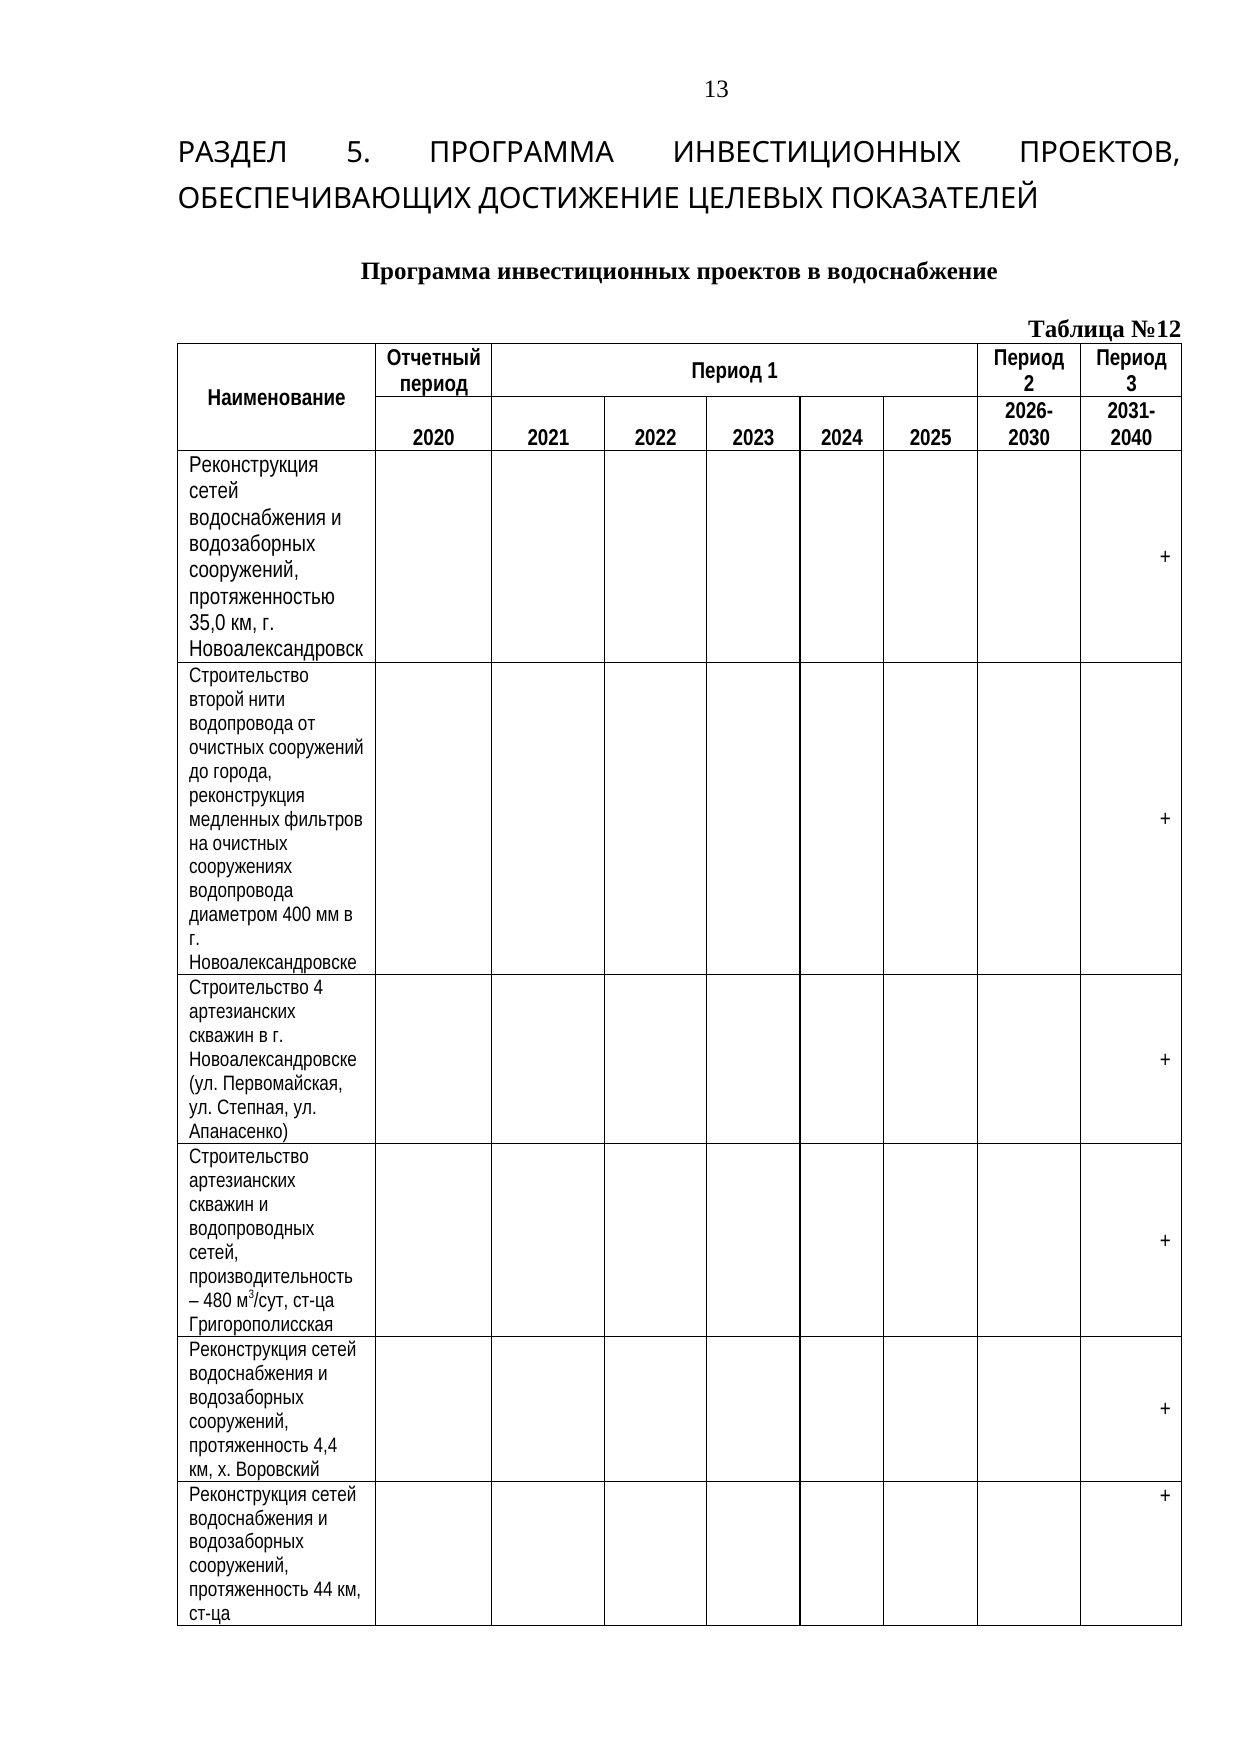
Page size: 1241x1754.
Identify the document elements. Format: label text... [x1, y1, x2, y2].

table_cell [605, 1337, 706, 1481]
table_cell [178, 1482, 375, 1625]
table_cell [801, 1482, 883, 1625]
table_cell [801, 663, 883, 974]
table_cell [376, 1482, 491, 1625]
table_cell [492, 1482, 604, 1625]
table_cell [884, 451, 977, 662]
table_cell [978, 1144, 1080, 1336]
table_cell [884, 1482, 977, 1625]
table_cell Реконструкция сетей водоснабжения и водозаборных сооружений, протяженностью 35,0 км, г. Новоалександровск [178, 451, 375, 662]
table_cell [492, 1144, 604, 1336]
table_cell 2025 [884, 397, 977, 450]
table_cell [492, 663, 604, 974]
table_cell [884, 1337, 977, 1481]
table_cell [978, 451, 1080, 662]
table_cell [978, 663, 1080, 974]
table_cell [801, 451, 883, 662]
table_cell [801, 975, 883, 1143]
table_cell Строительство второй нити водопровода от очистных сооружений до города, реконструкция медленных фильтров на очистных сооружениях водопровода диаметром 400 мм в г. Новоалександровске [178, 663, 375, 974]
table_cell [884, 1144, 977, 1336]
table_cell [376, 451, 491, 662]
table_cell Строительство 4 артезианских скважин в г. Новоалександровске (ул. Первомайская, ул. Степная, ул. Апанасенко) [178, 975, 375, 1143]
table_header Наименование [178, 344, 375, 450]
table_cell Строительство артезианских скважин и водопроводных сетей, производительность – 480 м3/сут, ст-ца Григорополисская [178, 1144, 375, 1336]
table_cell 2020 [376, 397, 491, 450]
table_cell [978, 1482, 1080, 1625]
table_cell [707, 975, 799, 1143]
table_cell 2024 [801, 397, 883, 450]
table_cell [605, 663, 706, 974]
table_header Отчетный период [376, 344, 491, 396]
table_cell [376, 1337, 491, 1481]
table_cell [492, 451, 604, 662]
table_cell [884, 663, 977, 974]
table_header Период 3 [1081, 344, 1181, 396]
table_cell [605, 975, 706, 1143]
table_header Период 1 [492, 344, 977, 396]
table_cell Реконструкция сетей водоснабжения и водозаборных сооружений, протяженность 4,4 км, х. Воровский [178, 1337, 375, 1481]
table_cell + [1081, 1482, 1181, 1625]
table_cell [707, 1482, 799, 1625]
text Программа инвестиционных проектов в водоснабжение [177, 256, 1181, 285]
table_cell 2021 [492, 397, 604, 450]
table_cell [492, 1337, 604, 1481]
table_cell [978, 975, 1080, 1143]
text Таблица №12 [177, 314, 1181, 342]
table_cell + [1081, 451, 1181, 662]
table_cell [801, 1337, 883, 1481]
table_cell [605, 1482, 706, 1625]
text РАЗДЕЛ 5. ПРОГРАММА ИНВЕСТИЦИОННЫХ ПРОЕКТОВ, ОБЕСПЕЧИВАЮЩИХ ДОСТИЖЕНИЕ ЦЕЛЕВЫХ ПОКАЗАТЕЛЕЙ [177, 131, 1181, 217]
table_cell + [1081, 663, 1181, 974]
table_cell [376, 975, 491, 1143]
table_cell [376, 1144, 491, 1336]
table_cell + [1081, 1144, 1181, 1336]
table_cell [605, 1144, 706, 1336]
table_cell 2022 [605, 397, 706, 450]
table_cell 2023 [707, 397, 799, 450]
table_cell [978, 1337, 1080, 1481]
table_cell [492, 975, 604, 1143]
table_cell [707, 1337, 799, 1481]
table_cell + [1081, 975, 1181, 1143]
table_cell [801, 1144, 883, 1336]
table_cell [605, 451, 706, 662]
table_cell 2026-2030 [978, 397, 1080, 450]
table_cell [376, 663, 491, 974]
table_cell + [1081, 1337, 1181, 1481]
table_cell [707, 451, 799, 662]
table_cell [884, 975, 977, 1143]
table_cell [707, 663, 799, 974]
table_cell [707, 1144, 799, 1336]
table_cell 2031-2040 [1081, 397, 1181, 450]
table_header Период 2 [978, 344, 1080, 396]
